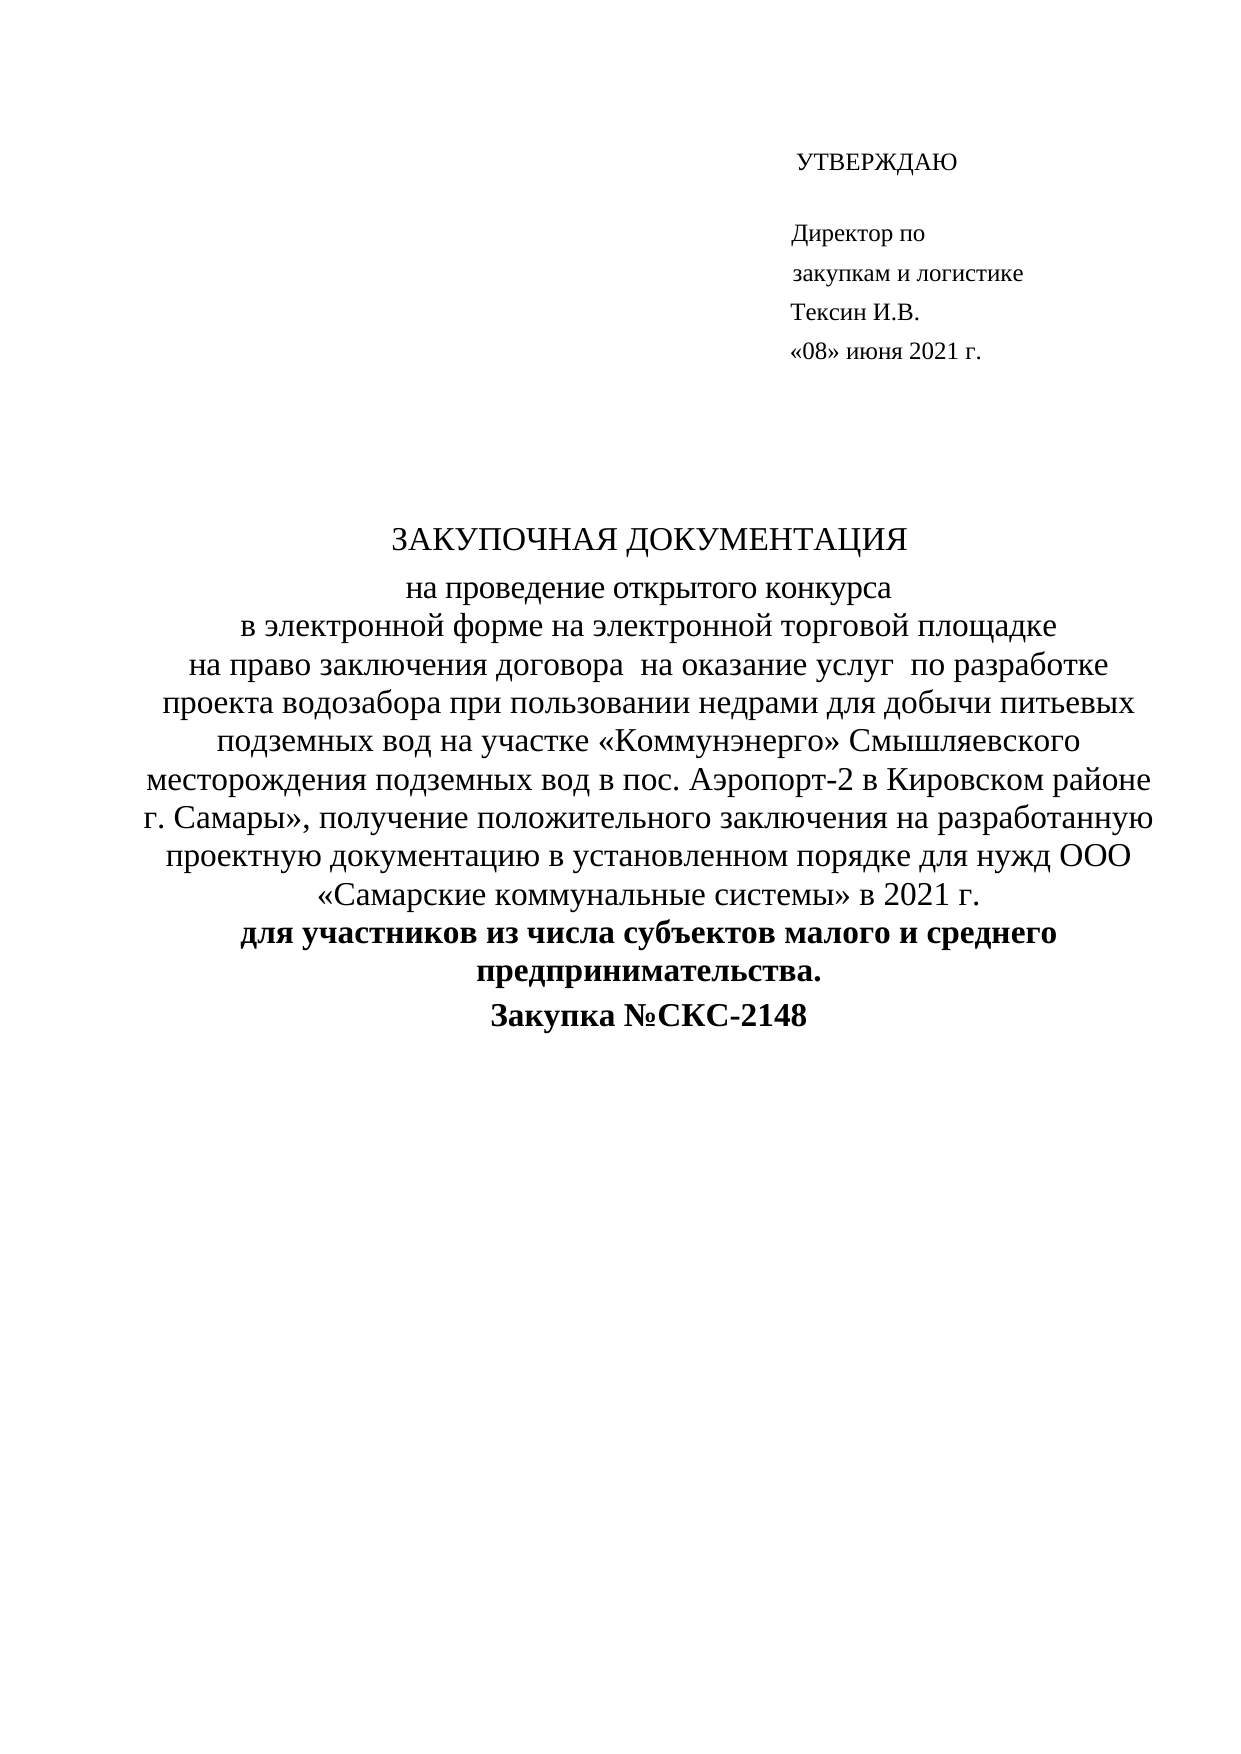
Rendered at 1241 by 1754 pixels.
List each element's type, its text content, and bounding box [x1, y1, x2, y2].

text УТВЕРЖДАЮ [796, 147, 1168, 175]
text закупкам и логистике [131, 258, 1166, 287]
text на право заключения договора на оказание услуг по разработке проекта водозабора при пользовании недрами для добычи питьевых подземных вод на участке «Коммунэнерго» Смышляевского месторождения подземных вод в пос. Аэропорт-2 в Кировском районе [131, 644, 1166, 797]
text г. Самары», получение положительного заключения на разработанную проектную документацию в установленном порядке для нужд ООО «Самарские коммунальные системы» в 2021 г. [131, 797, 1166, 912]
text на проведение открытого конкурса [131, 567, 1166, 606]
text Закупка №СКС-2148 [131, 995, 1166, 1033]
text Директор по [131, 218, 1166, 247]
text «08» июня 2021 г. [131, 336, 1168, 365]
text для участников из числа субъектов малого и среднего предпринимательства. [131, 912, 1166, 989]
text ЗАКУПОЧНАЯ ДОКУМЕНТАЦИЯ [131, 519, 1168, 558]
text Тексин И.В. [131, 297, 1166, 326]
text в электронной форме на электронной торговой площадке [131, 606, 1166, 644]
